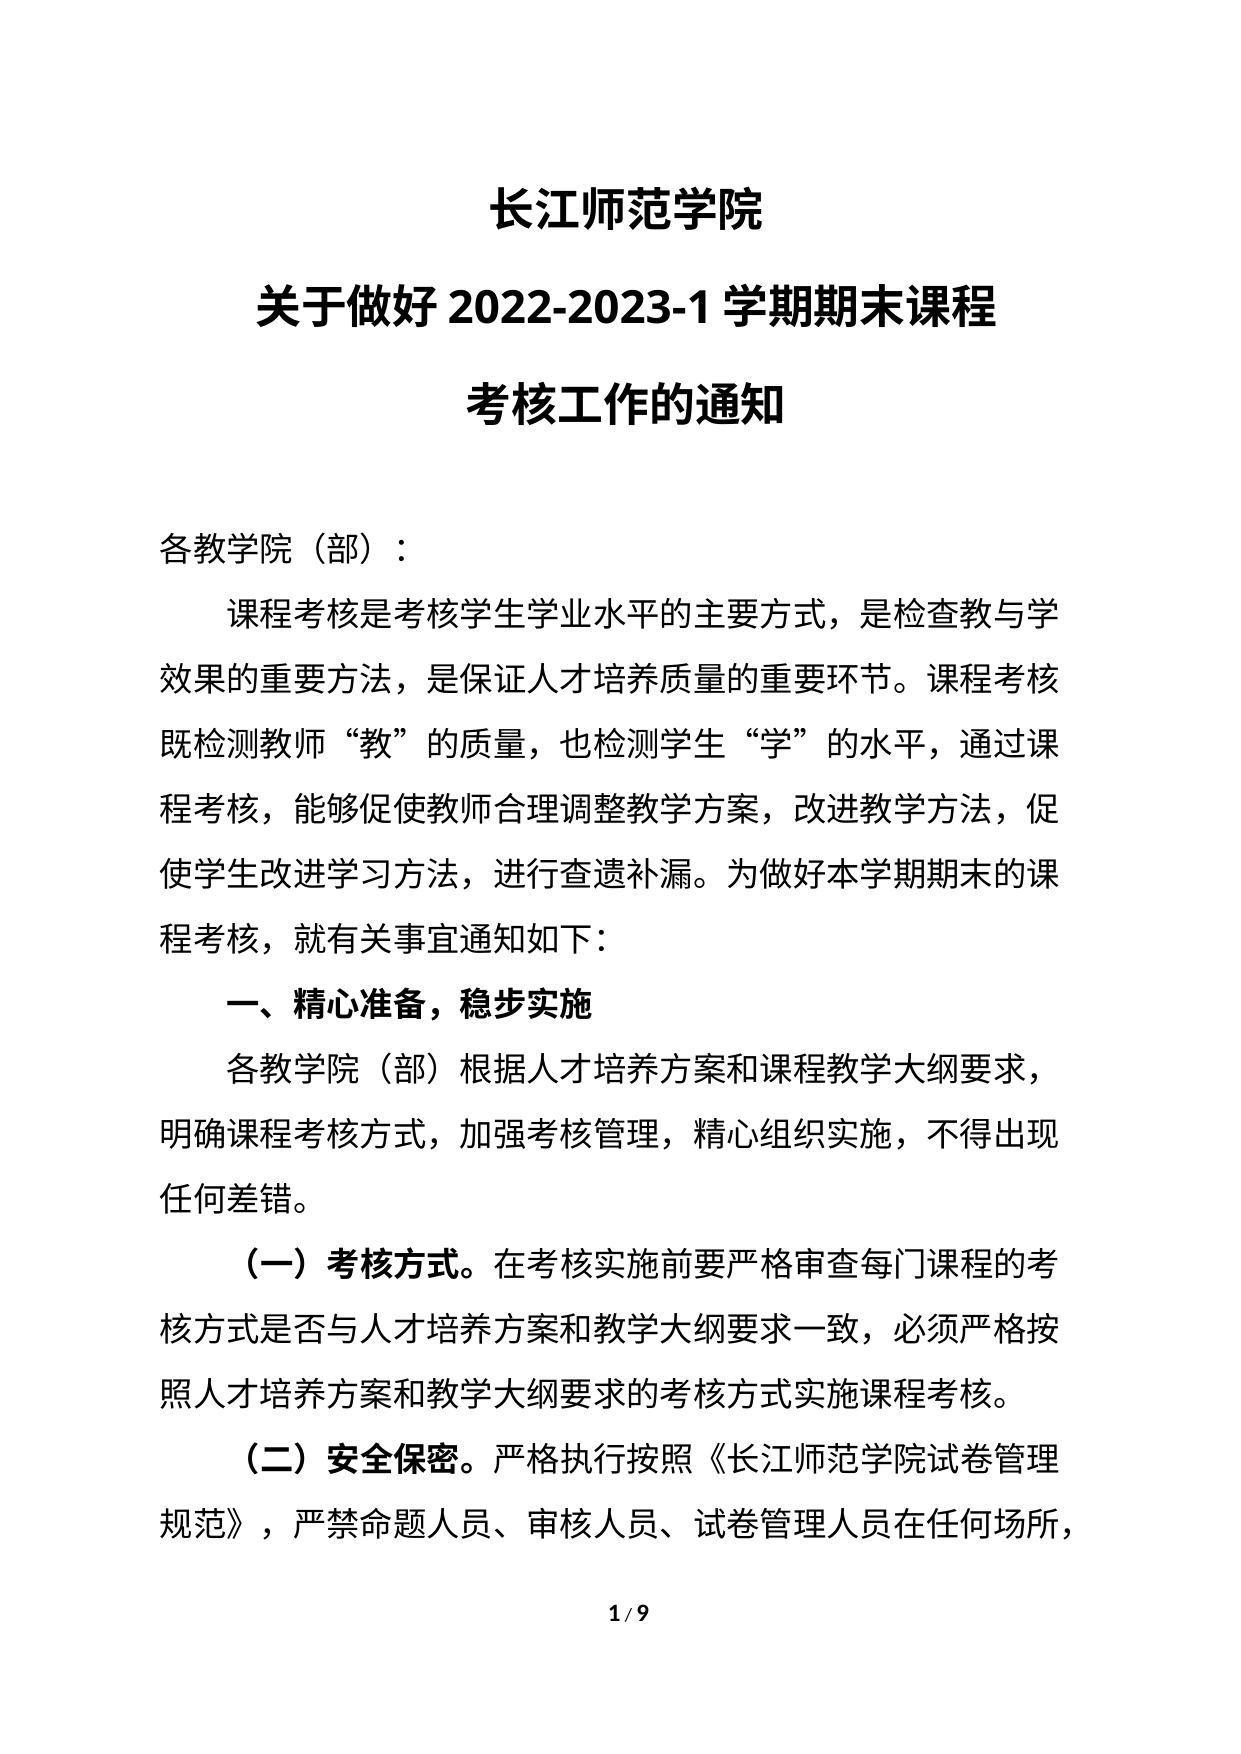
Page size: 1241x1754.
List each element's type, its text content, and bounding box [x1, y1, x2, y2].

text 考核工作的通知 [159, 352, 1092, 450]
text （一）考核方式。在考核实施前要严格审查每门课程的考核方式是否与人才培养方案和教学大纲要求一致，必须严格按照人才培养方案和教学大纲要求的考核方式实施课程考核。 [159, 1230, 1092, 1425]
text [159, 1425, 1092, 1555]
text 长江师范学院 [159, 157, 1092, 255]
text 关于做好2022-2023-1学期期末课程 [159, 255, 1092, 352]
text 一、精心准备，稳步实施 [159, 970, 1092, 1035]
text 课程考核是考核学生学业水平的主要方式，是检查教与学效果的重要方法，是保证人才培养质量的重要环节。课程考核既检测教师“教”的质量，也检测学生“学”的水平，通过课程考核，能够促使教师合理调整教学方案，改进教学方法，促使学生改进学习方法，进行查遗补漏。为做好本学期期末的课程考核，就有关事宜通知如下： [159, 580, 1092, 970]
text 各教学院（部）根据人才培养方案和课程教学大纲要求，明确课程考核方式，加强考核管理，精心组织实施，不得出现任何差错。 [159, 1035, 1092, 1230]
text 各教学院（部）： [159, 515, 1092, 580]
